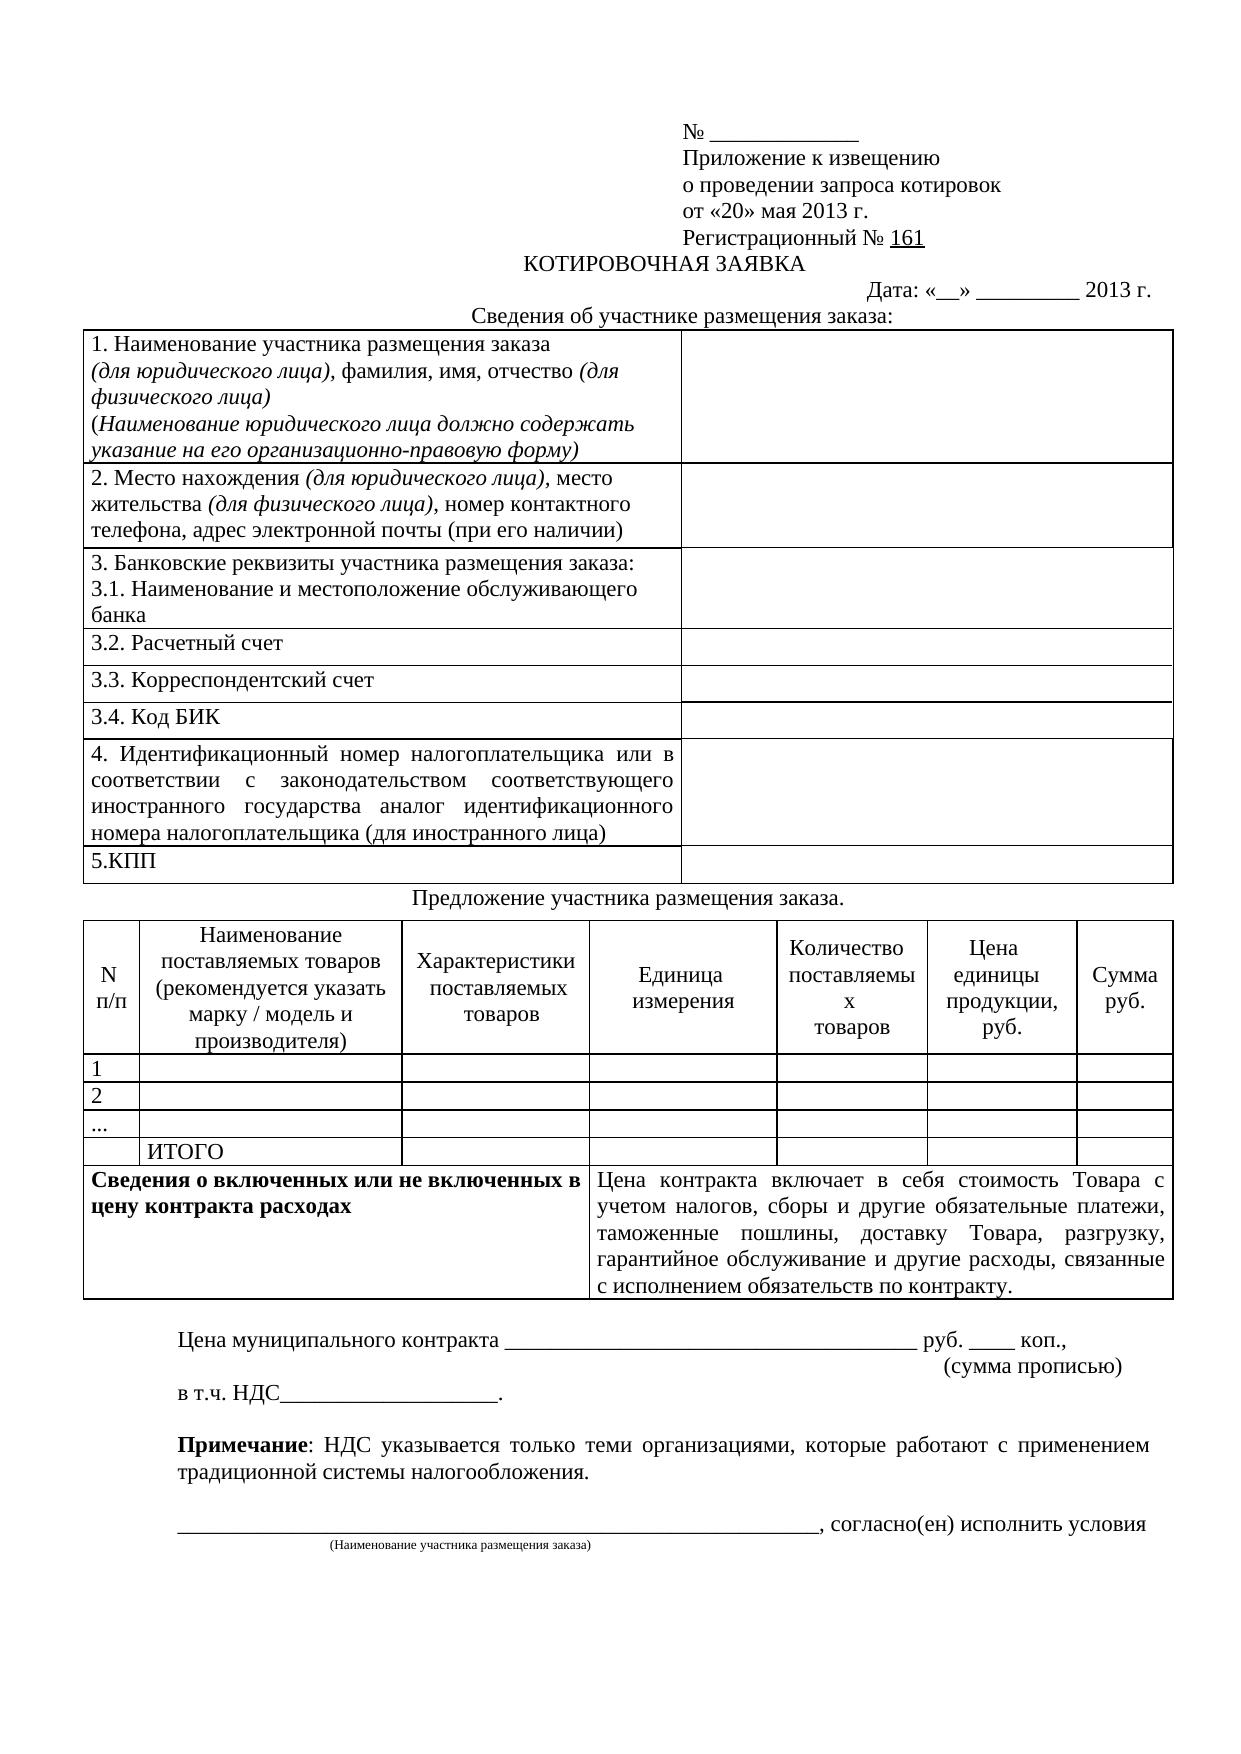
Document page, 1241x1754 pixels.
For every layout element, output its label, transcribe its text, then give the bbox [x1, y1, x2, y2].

table_cell [140, 1083, 401, 1109]
table_header [682, 331, 1172, 462]
text в т.ч. НДС___________________. [177, 1379, 1152, 1405]
table_cell [682, 628, 1173, 664]
text КОТИРОВОЧНАЯ ЗАЯВКА [177, 250, 1152, 276]
text Регистрационный № 161 [682, 223, 1152, 250]
table_cell [140, 1055, 401, 1081]
table_cell [778, 1111, 927, 1137]
table_cell 1 [84, 1055, 139, 1081]
table_cell [682, 701, 1173, 738]
table_cell [682, 464, 1172, 547]
table_cell 4. Идентификационный номер налогоплательщика или в соответствии с законодательством соответствующего иностранного государства аналог идентификационного номера налогоплательщика (для иностранного лица) [84, 740, 681, 845]
table_cell [590, 1138, 776, 1165]
table_cell [403, 1138, 589, 1165]
table_cell [928, 1083, 1076, 1109]
table_cell Сумма руб. [1078, 921, 1172, 1053]
table_cell 2 [84, 1083, 139, 1109]
table_cell [778, 1055, 927, 1081]
table_cell [590, 1111, 776, 1137]
table_cell 3. Банковские реквизиты участника размещения заказа: 3.1. Наименование и местоположение обслуживающего банка [84, 549, 681, 628]
table_cell ИТОГО [140, 1138, 401, 1165]
table_cell [1078, 1111, 1172, 1137]
text Цена муниципального контракта ____________________________________ руб. ____ коп., [177, 1326, 1152, 1352]
text Примечание: НДС указывается только теми организациями, которые работают с применением традиционной системы налогообложения. [177, 1431, 1152, 1484]
table_cell 3.2. Расчетный счет [84, 629, 681, 664]
table_cell [778, 1138, 927, 1165]
table_cell [590, 1055, 776, 1081]
table_cell Предложение участника размещения заказа. [84, 884, 1173, 920]
text Сведения об участнике размещения заказа: [140, 303, 1152, 329]
table_cell 2. Место нахождения (для юридического лица), место жительства (для физического лица), номер контактного телефона, адрес электронной почты (при его наличии) [84, 464, 681, 547]
table_cell Характеристики поставляемых товаров [403, 921, 589, 1053]
text о проведении запроса котировок [682, 171, 1152, 197]
table_cell [590, 1083, 776, 1109]
text Дата: «__» _________ 2013 г. [620, 276, 1152, 303]
table_cell [682, 548, 1173, 628]
table_cell N п/п [84, 921, 139, 1053]
table_cell Сведения о включенных или не включенных в цену контракта расходах [84, 1166, 589, 1298]
table_cell Количество поставляемых товаров [778, 921, 927, 1053]
table_cell [778, 1083, 927, 1109]
table_cell [403, 1111, 589, 1137]
table_cell [1078, 1138, 1172, 1165]
table_cell Цена единицы продукции, руб. [928, 921, 1076, 1053]
table_cell Наименование поставляемых товаров (рекомендуется указать марку / модель и производителя) [140, 921, 401, 1053]
table_cell [928, 1138, 1076, 1165]
table_cell [403, 1055, 589, 1081]
table_cell [403, 1083, 589, 1109]
table_cell Единица измерения [590, 921, 776, 1053]
table_cell 5.КПП [84, 847, 681, 883]
table_cell [1078, 1083, 1172, 1109]
table_cell [682, 665, 1173, 701]
table_cell [682, 846, 1172, 883]
table_cell [928, 1055, 1076, 1081]
text (сумма прописью) [177, 1352, 1152, 1379]
table_cell Цена контракта включает в себя стоимость Товара с учетом налогов, сборы и другие обязательные платежи, таможенные пошлины, доставку Товара, разгрузку, гарантийное обслуживание и другие расходы, связанные с исполнением обязательств по контракту. [590, 1166, 1172, 1298]
table_cell ... [84, 1111, 139, 1137]
table_header 1. Наименование участника размещения заказа (для юридического лица), фамилия, имя, отчество (для физического лица) (Наименование юридического лица должно содержать указание на его организационно-правовую форму) [84, 331, 681, 462]
text от «20» мая 2013 г. [682, 197, 1152, 223]
table_cell 3.4. Код БИК [84, 703, 681, 738]
text ________________________________________________________, согласно(ен) исполнить условия [177, 1510, 1152, 1537]
table_cell [84, 1138, 139, 1165]
table_cell [682, 739, 1172, 845]
table_cell [1078, 1055, 1172, 1081]
table_cell [140, 1111, 401, 1137]
text Приложение к извещению [682, 144, 1152, 171]
table_cell 3.3. Корреспондентский счет [84, 666, 681, 701]
text № _____________ [682, 118, 1152, 144]
text (Наименование участника размещения заказа) [177, 1537, 1152, 1563]
table_cell [928, 1111, 1076, 1137]
